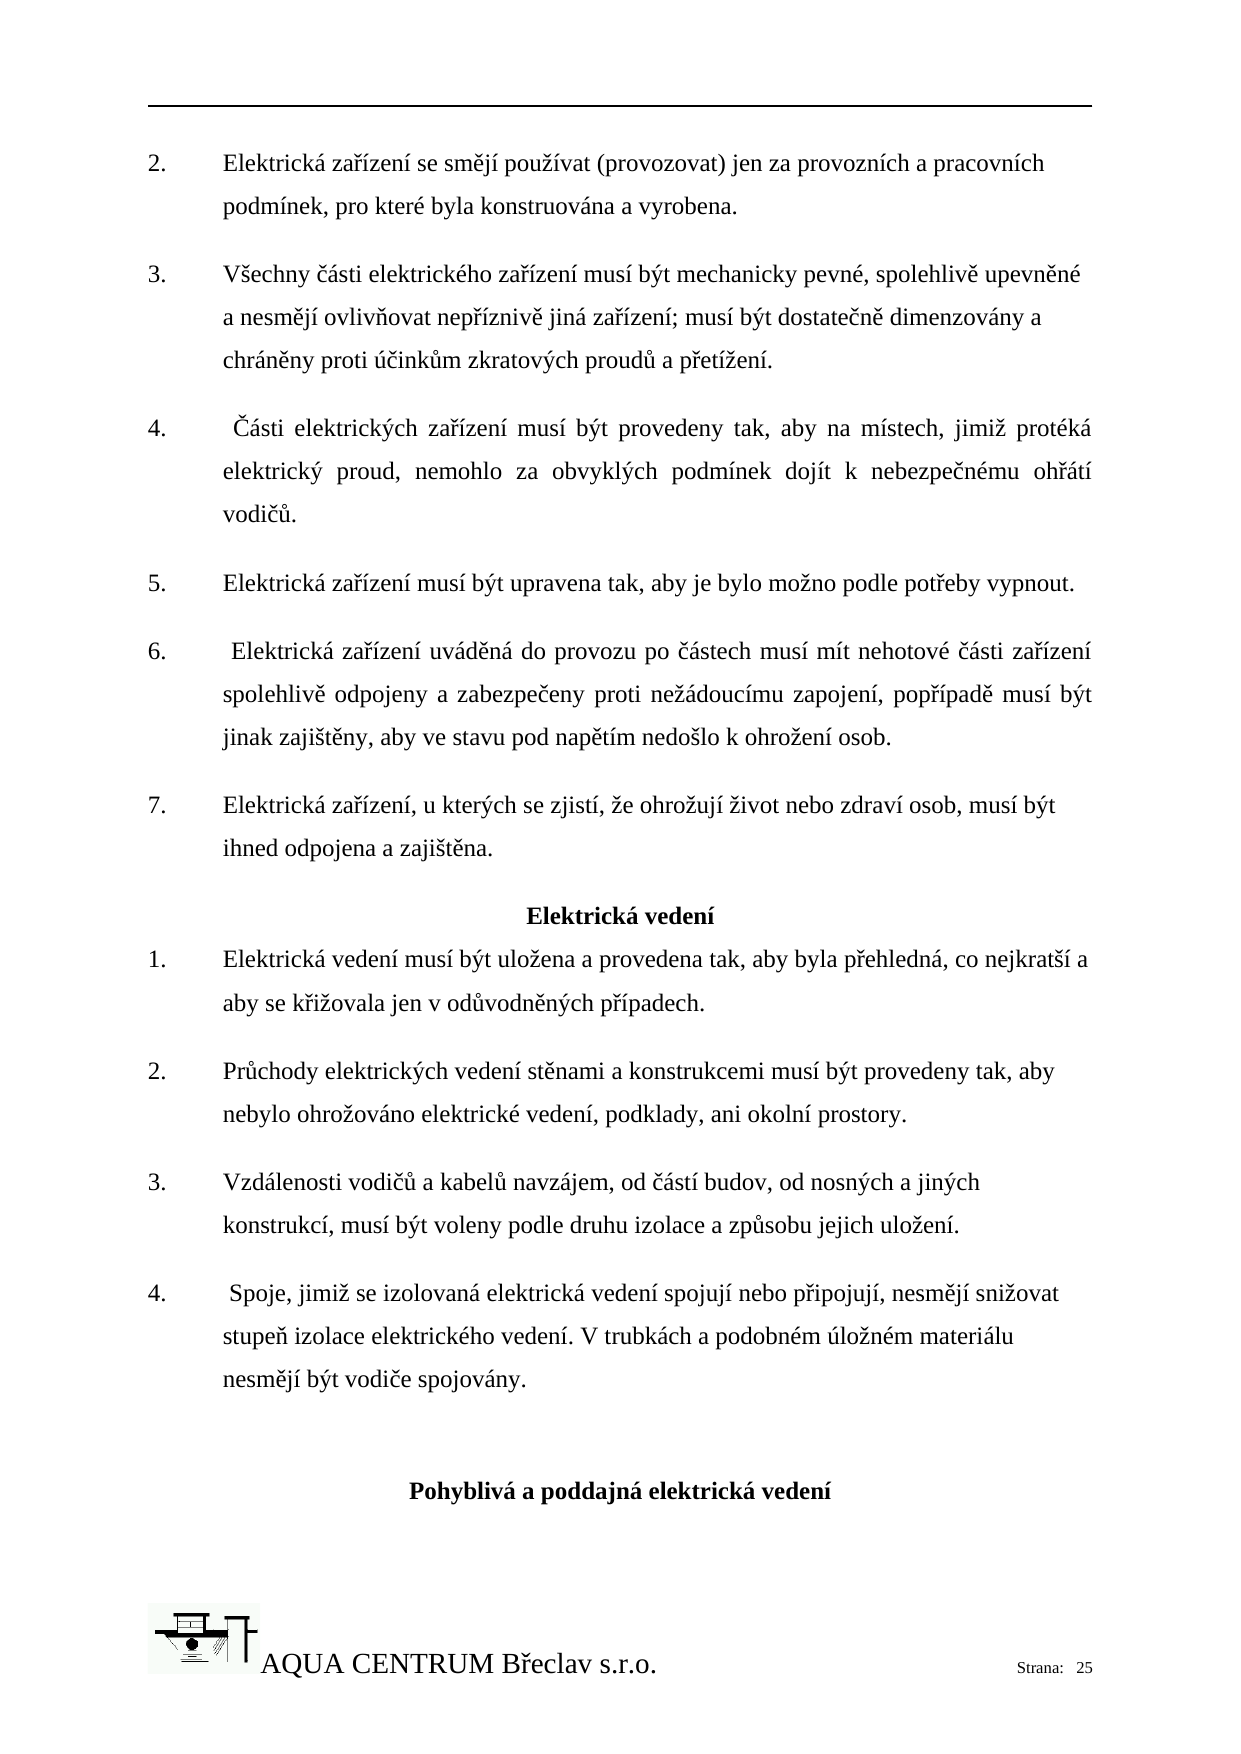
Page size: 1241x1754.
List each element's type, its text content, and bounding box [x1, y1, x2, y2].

list Elektrická zařízení, u kterých se zjistí, že ohrožují život nebo zdraví osob, musí být ihned odpojena a zajištěna. [148, 790, 1092, 862]
text Pohyblivá a poddajná elektrická vedení [148, 1476, 1092, 1504]
list Elektrická zařízení musí být upravena tak, aby je bylo možno podle potřeby vypnout. [148, 568, 1092, 596]
list Elektrická zařízení se smějí používat (provozovat) jen za provozních a pracovních podmínek, pro které byla konstruována a vyrobena. [148, 148, 1092, 219]
list Spoje, jimiž se izolovaná elektrická vedení spojují nebo připojují, nesmějí snižovat stupeň izolace elektrického vedení. V trubkách a podobném úložném materiálu nesmějí být vodiče spojovány. [148, 1278, 1092, 1393]
list Elektrická vedení musí být uložena a provedena tak, aby byla přehledná, co nejkratší a aby se křižovala jen v odůvodněných případech. [148, 944, 1092, 1016]
list Části elektrických zařízení musí být provedeny tak, aby na místech, jimiž protéká elektrický proud, nemohlo za obvyklých podmínek dojít k nebezpečnému ohřátí vodičů. [148, 413, 1092, 528]
list Průchody elektrických vedení stěnami a konstrukcemi musí být provedeny tak, aby nebylo ohrožováno elektrické vedení, podklady, ani okolní prostory. [148, 1056, 1092, 1128]
list Všechny části elektrického zařízení musí být mechanicky pevné, spolehlivě upevněné a nesmějí ovlivňovat nepříznivě jiná zařízení; musí být dostatečně dimenzovány a chráněny proti účinkům zkratových proudů a přetížení. [148, 259, 1092, 374]
list Elektrická zařízení uváděná do provozu po částech musí mít nehotové části zařízení spolehlivě odpojeny a zabezpečeny proti nežádoucímu zapojení, popřípadě musí být jinak zajištěny, aby ve stavu pod napětím nedošlo k ohrožení osob. [148, 636, 1092, 751]
picture [147, 1603, 261, 1674]
text Elektrická vedení [148, 901, 1092, 930]
list Vzdálenosti vodičů a kabelů navzájem, od částí budov, od nosných a jiných konstrukcí, musí být voleny podle druhu izolace a způsobu jejich uložení. [148, 1167, 1092, 1239]
